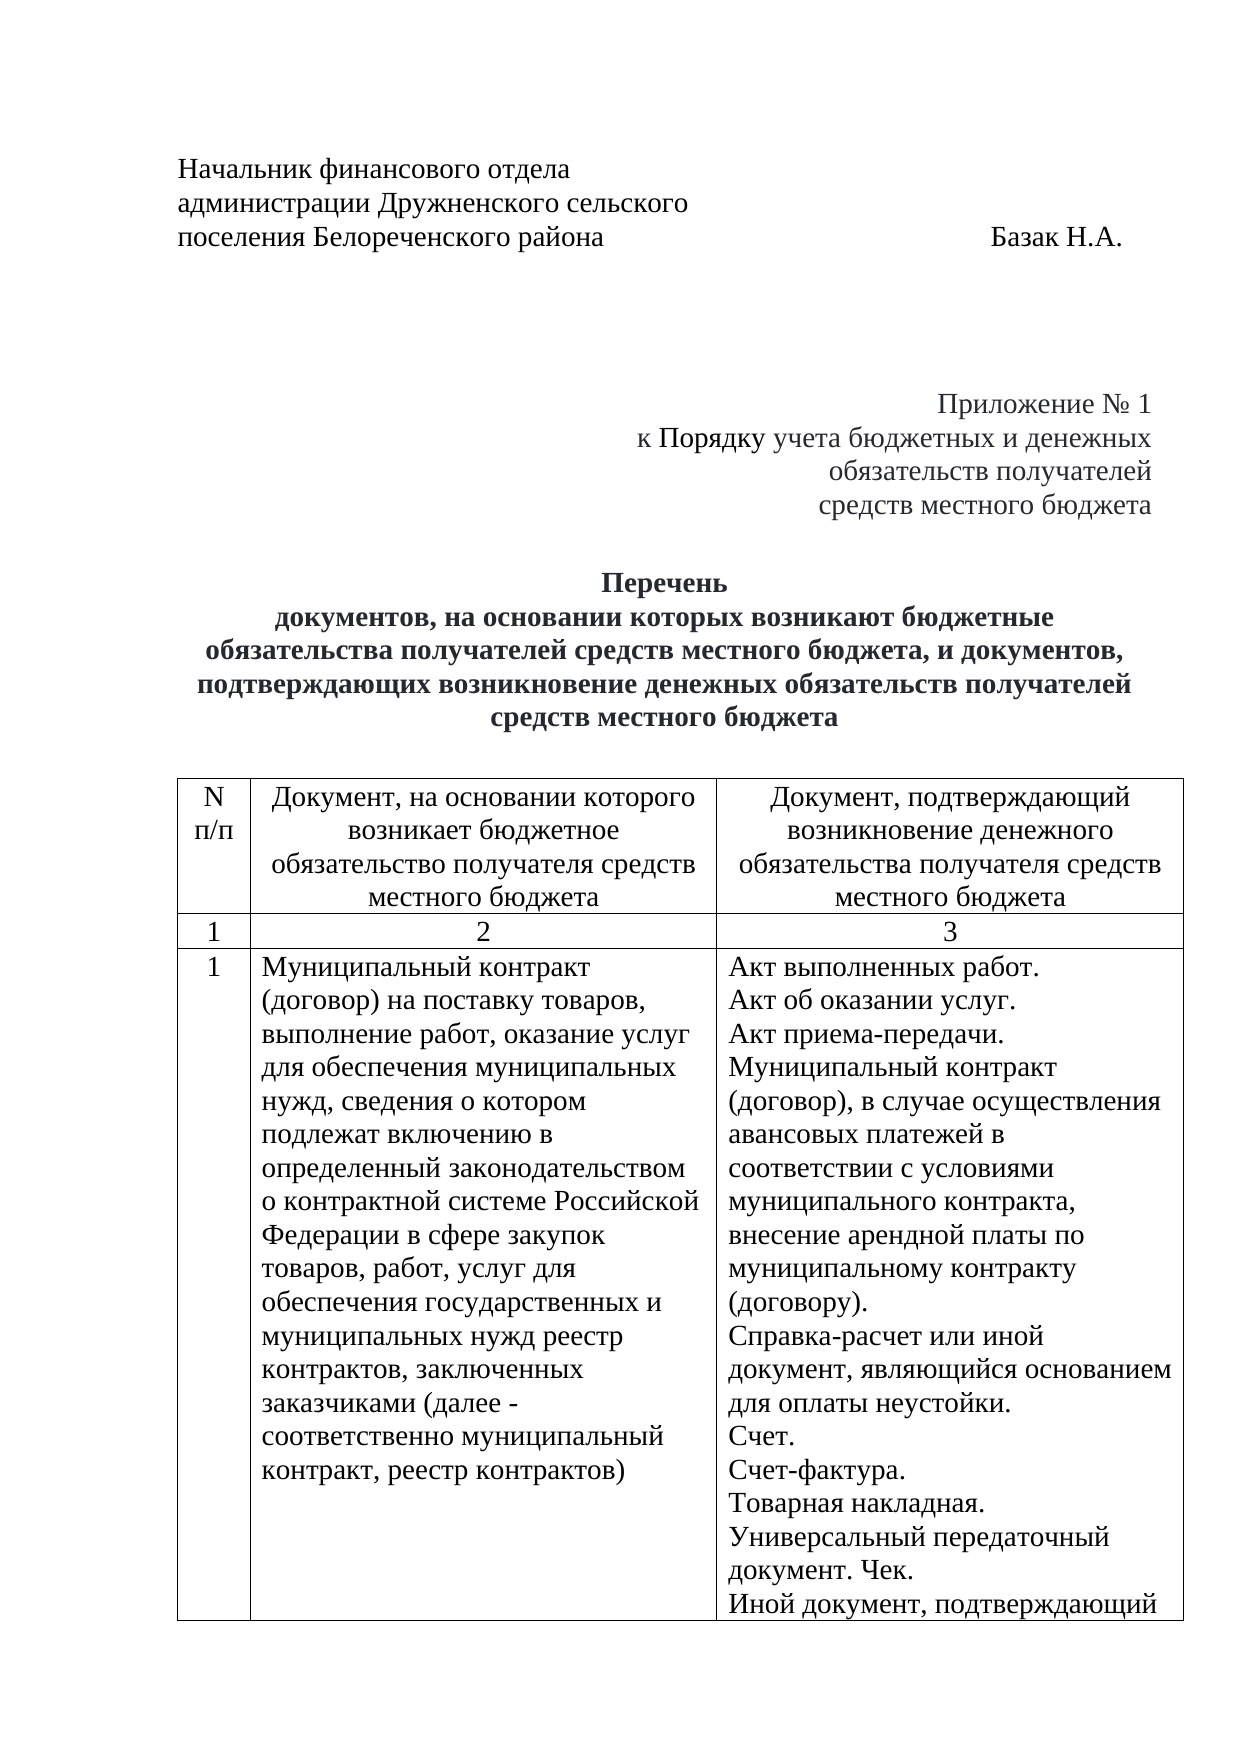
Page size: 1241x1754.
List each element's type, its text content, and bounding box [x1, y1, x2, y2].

text Начальник финансового отдела [177, 152, 1152, 185]
text администрации Дружненского сельского [177, 185, 1152, 219]
text Приложение № 1 к Порядку учета бюджетных и денежных обязательств получателей средств местного бюджета [177, 386, 1152, 521]
table_cell 1 [178, 949, 250, 1619]
text Перечень документов, на основании которых возникают бюджетные обязательства получателей средств местного бюджета, и документов, подтверждающих возникновение денежных обязательств получателей средств местного бюджета [177, 565, 1152, 733]
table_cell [251, 949, 716, 1619]
table_cell 2 [251, 914, 716, 948]
text поселения Белореченского района Базак Н.А. [177, 219, 1152, 252]
table_cell 1 [178, 914, 250, 948]
table_header N п/п [178, 779, 250, 913]
table_header Документ, подтверждающий возникновение денежного обязательства получателя средств местного бюджета [717, 779, 1183, 913]
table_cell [717, 949, 1183, 1619]
table_header Документ, на основании которого возникает бюджетное обязательство получателя средств местного бюджета [251, 779, 716, 913]
table_cell 3 [717, 914, 1183, 948]
